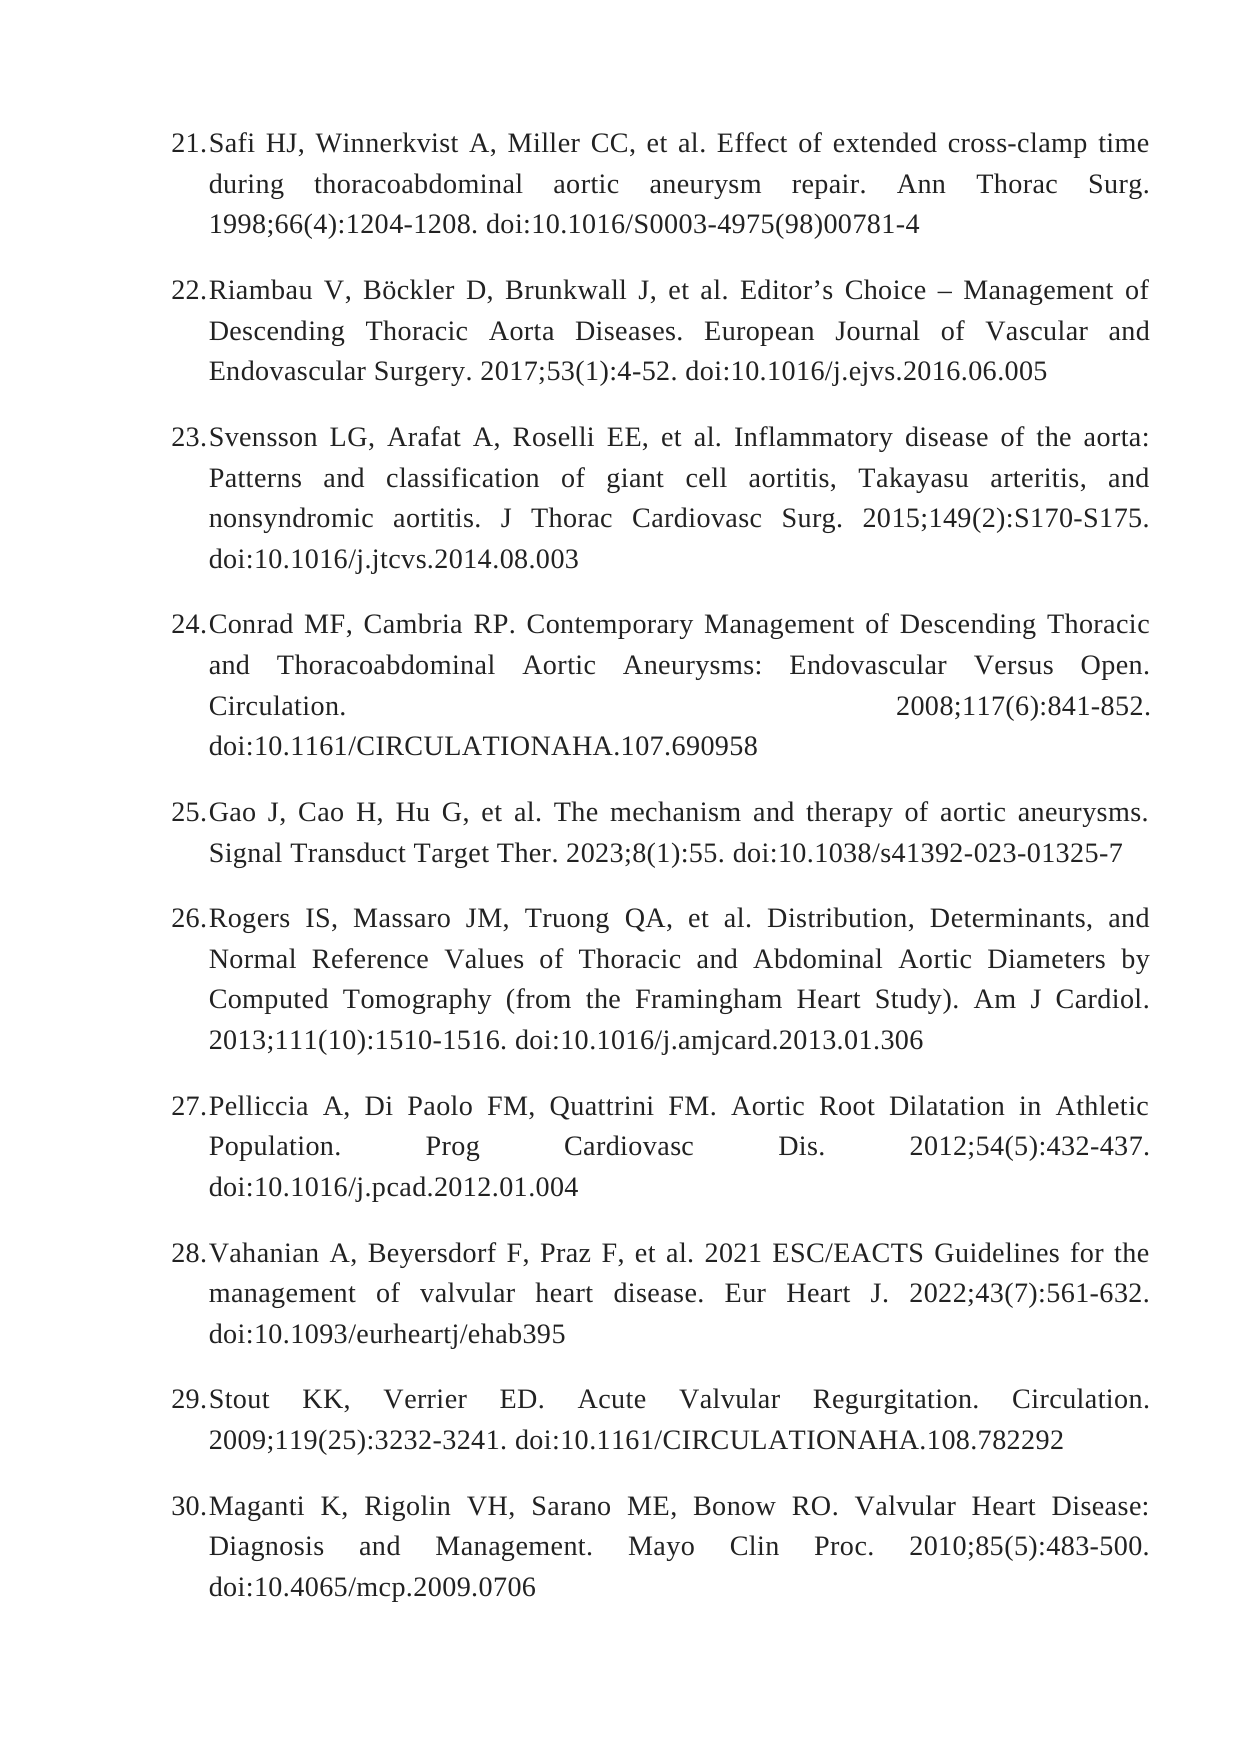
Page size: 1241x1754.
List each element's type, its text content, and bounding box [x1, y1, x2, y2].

list Stout KK, Verrier ED. Acute Valvular Regurgitation. Circulation. 2009;119(25):3232-3241. doi:10.1161/CIRCULATIONAHA.108.782292 [171, 1374, 1152, 1456]
list Riambau V, Böckler D, Brunkwall J, et al. Editor’s Choice – Management of Descending Thoracic Aorta Diseases. European Journal of Vascular and Endovascular Surgery. 2017;53(1):4-52. doi:10.1016/j.ejvs.2016.06.005 [171, 265, 1152, 387]
list Svensson LG, Arafat A, Roselli EE, et al. Inflammatory disease of the aorta: Patterns and classification of giant cell aortitis, Takayasu arteritis, and nonsyndromic aortitis. J Thorac Cardiovasc Surg. 2015;149(2):S170-S175. doi:10.1016/j.jtcvs.2014.08.003 [171, 412, 1152, 574]
list Vahanian A, Beyersdorf F, Praz F, et al. 2021 ESC/EACTS Guidelines for the management of valvular heart disease. Eur Heart J. 2022;43(7):561-632. doi:10.1093/eurheartj/ehab395 [171, 1227, 1152, 1349]
list Gao J, Cao H, Hu G, et al. The mechanism and therapy of aortic aneurysms. Signal Transduct Target Ther. 2023;8(1):55. doi:10.1038/s41392-023-01325-7 [171, 787, 1152, 868]
list Conrad MF, Cambria RP. Contemporary Management of Descending Thoracic and Thoracoabdominal Aortic Aneurysms: Endovascular Versus Open. Circulation. 2008;117(6):841-852. doi:10.1161/CIRCULATIONAHA.107.690958 [171, 599, 1152, 762]
list Maganti K, Rigolin VH, Sarano ME, Bonow RO. Valvular Heart Disease: Diagnosis and Management. Mayo Clin Proc. 2010;85(5):483-500. doi:10.4065/mcp.2009.0706 [171, 1481, 1152, 1602]
list Safi HJ, Winnerkvist A, Miller CC, et al. Effect of extended cross-clamp time during thoracoabdominal aortic aneurysm repair. Ann Thorac Surg. 1998;66(4):1204-1208. doi:10.1016/S0003-4975(98)00781-4 [171, 118, 1152, 240]
list Pelliccia A, Di Paolo FM, Quattrini FM. Aortic Root Dilatation in Athletic Population. Prog Cardiovasc Dis. 2012;54(5):432-437. doi:10.1016/j.pcad.2012.01.004 [171, 1081, 1152, 1202]
list Rogers IS, Massaro JM, Truong QA, et al. Distribution, Determinants, and Normal Reference Values of Thoracic and Abdominal Aortic Diameters by Computed Tomography (from the Framingham Heart Study). Am J Cardiol. 2013;111(10):1510-1516. doi:10.1016/j.amjcard.2013.01.306 [171, 893, 1152, 1056]
